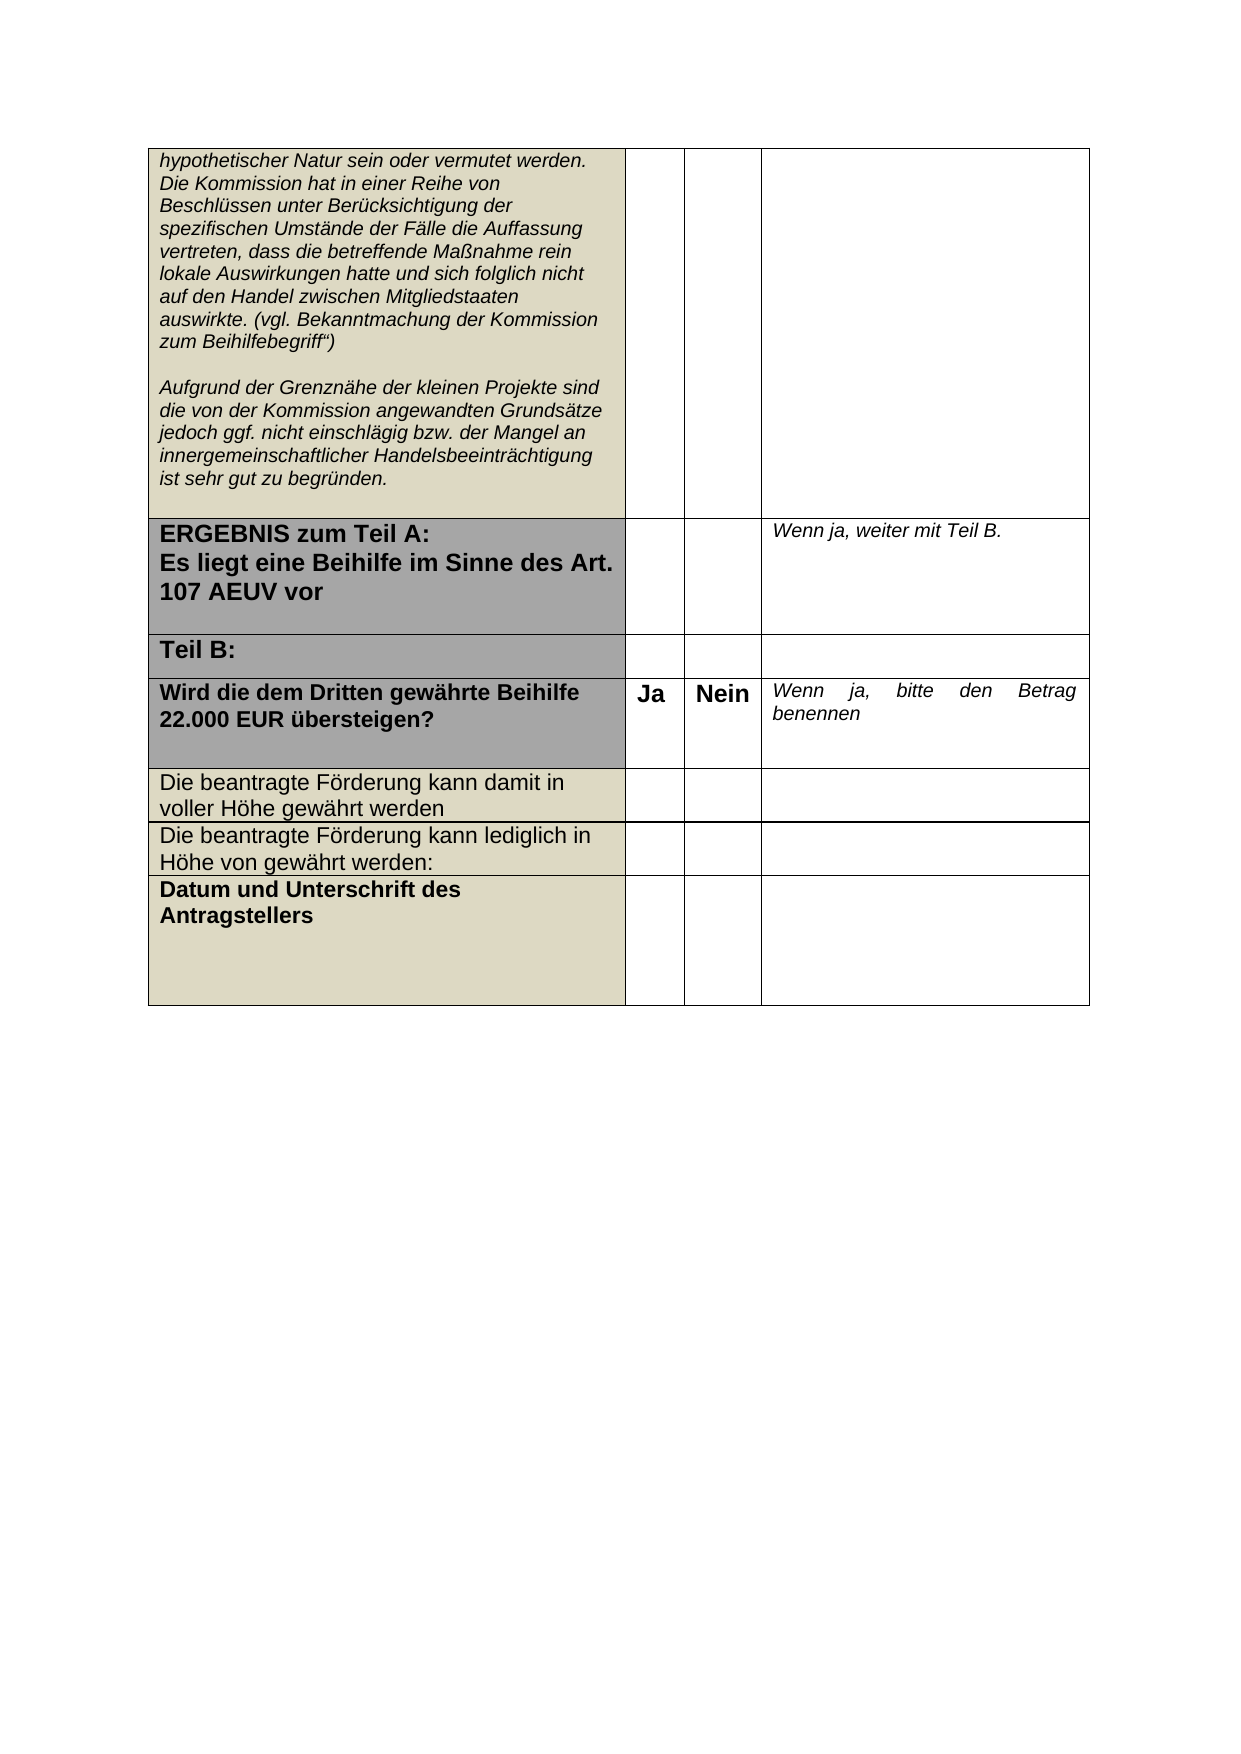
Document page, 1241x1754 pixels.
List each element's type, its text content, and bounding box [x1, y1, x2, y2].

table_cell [762, 149, 1089, 518]
table_cell Wenn ja, weiter mit Teil B. [762, 519, 1089, 634]
table_cell [762, 823, 1089, 875]
table_cell ERGEBNIS zum Teil A: Es liegt eine Beihilfe im Sinne des Art. 107 AEUV vor [149, 519, 625, 634]
table_cell [626, 519, 684, 634]
table_cell [762, 635, 1089, 678]
table_cell [762, 876, 1089, 1005]
table_cell Datum und Unterschrift des Antragstellers [149, 876, 625, 1005]
table_cell Nein [685, 679, 761, 768]
table_cell [762, 769, 1089, 821]
table_cell [626, 769, 684, 821]
table_cell Ja [626, 679, 684, 768]
table_cell Wird die dem Dritten gewährte Beihilfe 22.000 EUR übersteigen? [149, 679, 625, 768]
table_cell Die beantragte Förderung kann lediglich in Höhe von gewährt werden: [149, 823, 625, 875]
table_cell [626, 149, 684, 518]
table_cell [149, 149, 625, 518]
table_cell [685, 823, 761, 875]
table_cell Wenn ja, bitte den Betrag benennen [762, 679, 1089, 768]
table_cell [685, 769, 761, 821]
table_cell [685, 519, 761, 634]
table_cell Teil B: [149, 635, 625, 678]
table_cell [626, 635, 684, 678]
table_cell [685, 149, 761, 518]
table_cell [685, 635, 761, 678]
table_cell [685, 876, 761, 1005]
table_cell [626, 876, 684, 1005]
table_cell Die beantragte Förderung kann damit in voller Höhe gewährt werden [149, 769, 625, 821]
table_cell [626, 823, 684, 875]
